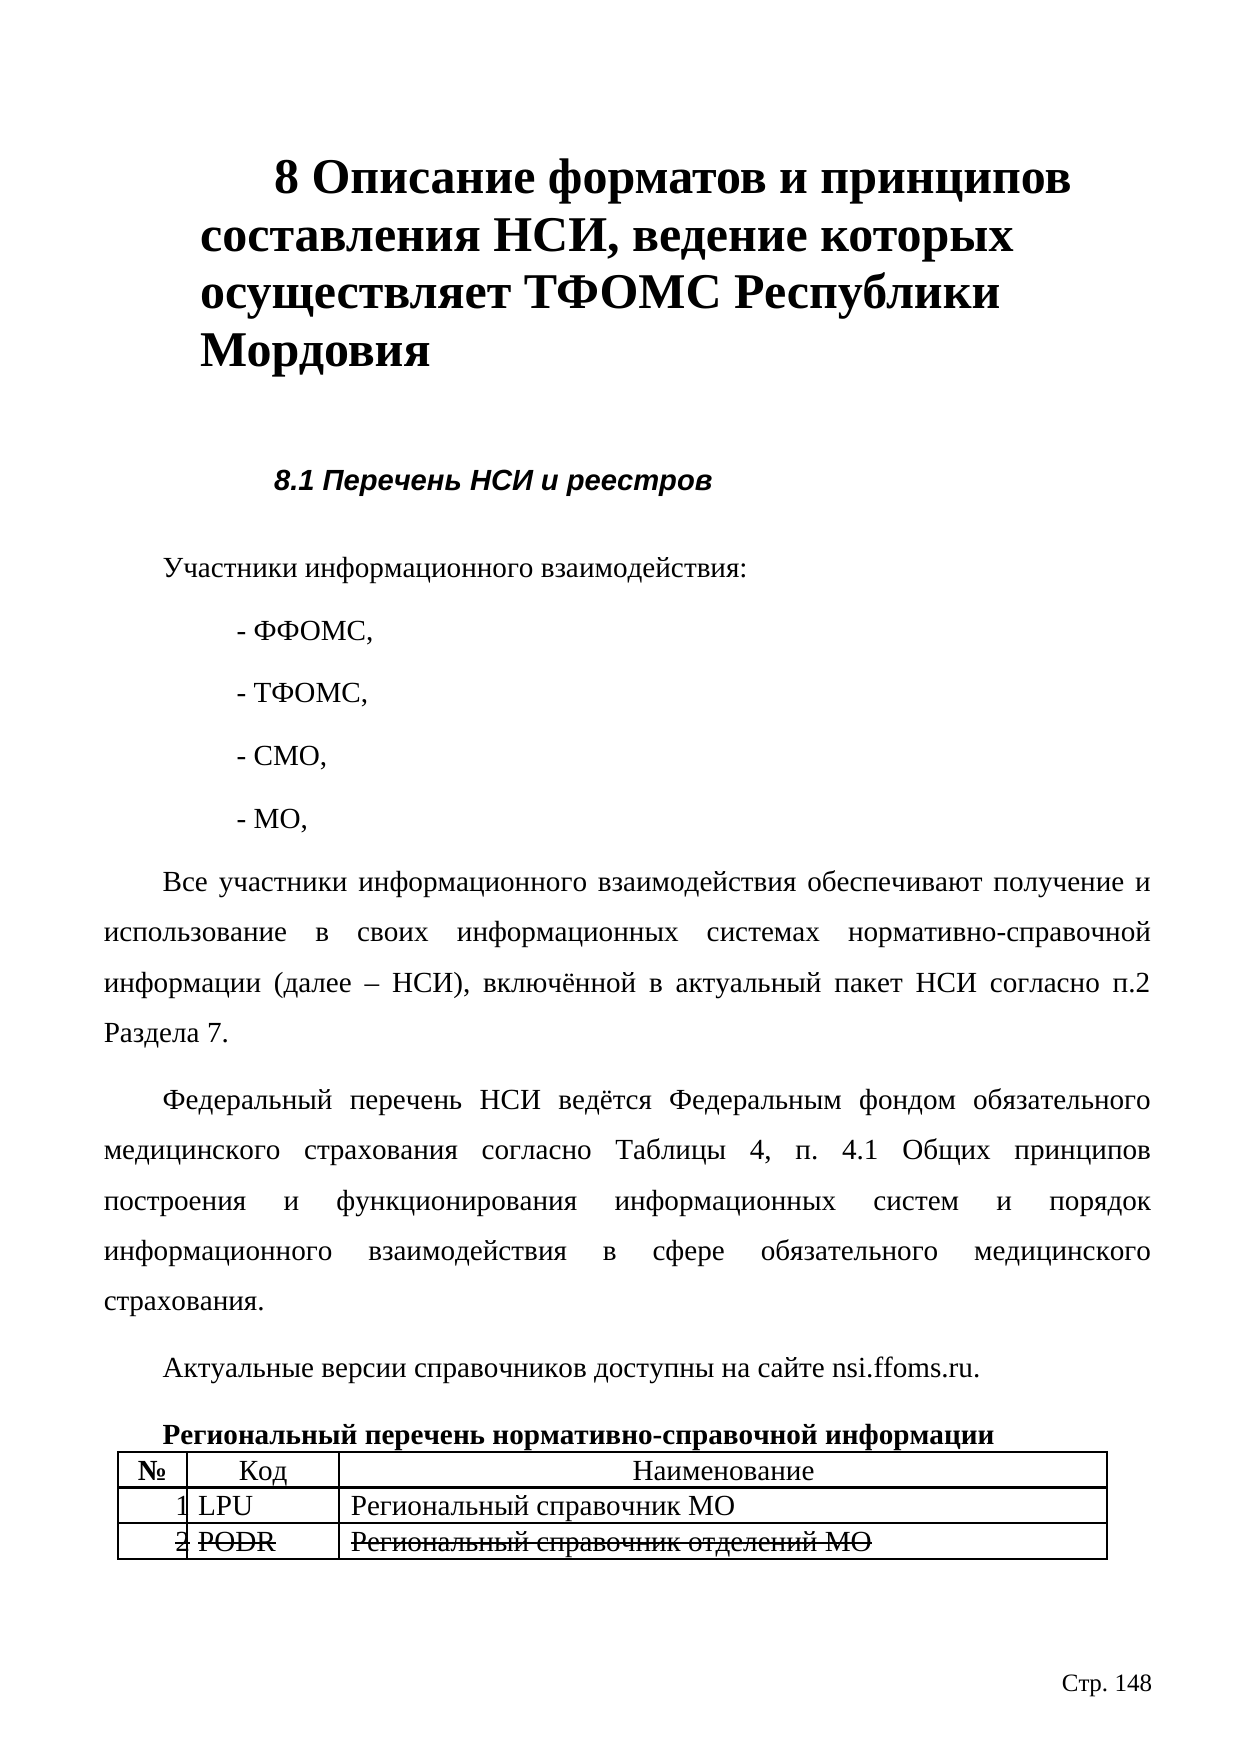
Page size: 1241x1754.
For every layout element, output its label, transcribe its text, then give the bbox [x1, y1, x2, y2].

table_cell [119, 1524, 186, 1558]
subtitle Перечень НСИ и реестров [200, 462, 1152, 496]
subtitle Описание форматов и принципов составления НСИ, ведение которых осуществляет ТФОМС Республики Мордовия [200, 147, 1152, 377]
text - ТФОМС, [200, 676, 1152, 709]
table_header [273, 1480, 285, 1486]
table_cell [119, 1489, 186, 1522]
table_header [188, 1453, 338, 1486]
text - МО, [200, 801, 1152, 835]
text - ФФОМС, [200, 613, 1152, 646]
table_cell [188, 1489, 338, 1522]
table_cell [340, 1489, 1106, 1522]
text - СМО, [200, 738, 1152, 772]
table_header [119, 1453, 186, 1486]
text Региональный перечень нормативно-справочной информации [162, 1417, 1152, 1451]
text Федеральный перечень НСИ ведётся Федеральным фондом обязательного медицинского страхования согласно Таблицы 4, п. 4.1 Общих принципов построения и функционирования информационных систем и порядок информационного взаимодействия в сфере обязательного медицинского страхования. [103, 1082, 1152, 1317]
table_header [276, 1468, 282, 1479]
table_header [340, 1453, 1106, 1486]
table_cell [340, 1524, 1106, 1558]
text Участники информационного взаимодействия: [103, 550, 1152, 583]
text Все участники информационного взаимодействия обеспечивают получение и использование в своих информационных системах нормативно-справочной информации (далее – НСИ), включённой в актуальный пакет НСИ согласно п.2 Раздела 7. [103, 864, 1152, 1048]
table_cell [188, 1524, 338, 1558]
text Актуальные версии справочников доступны на сайте nsi.ffoms.ru. [103, 1350, 1152, 1384]
